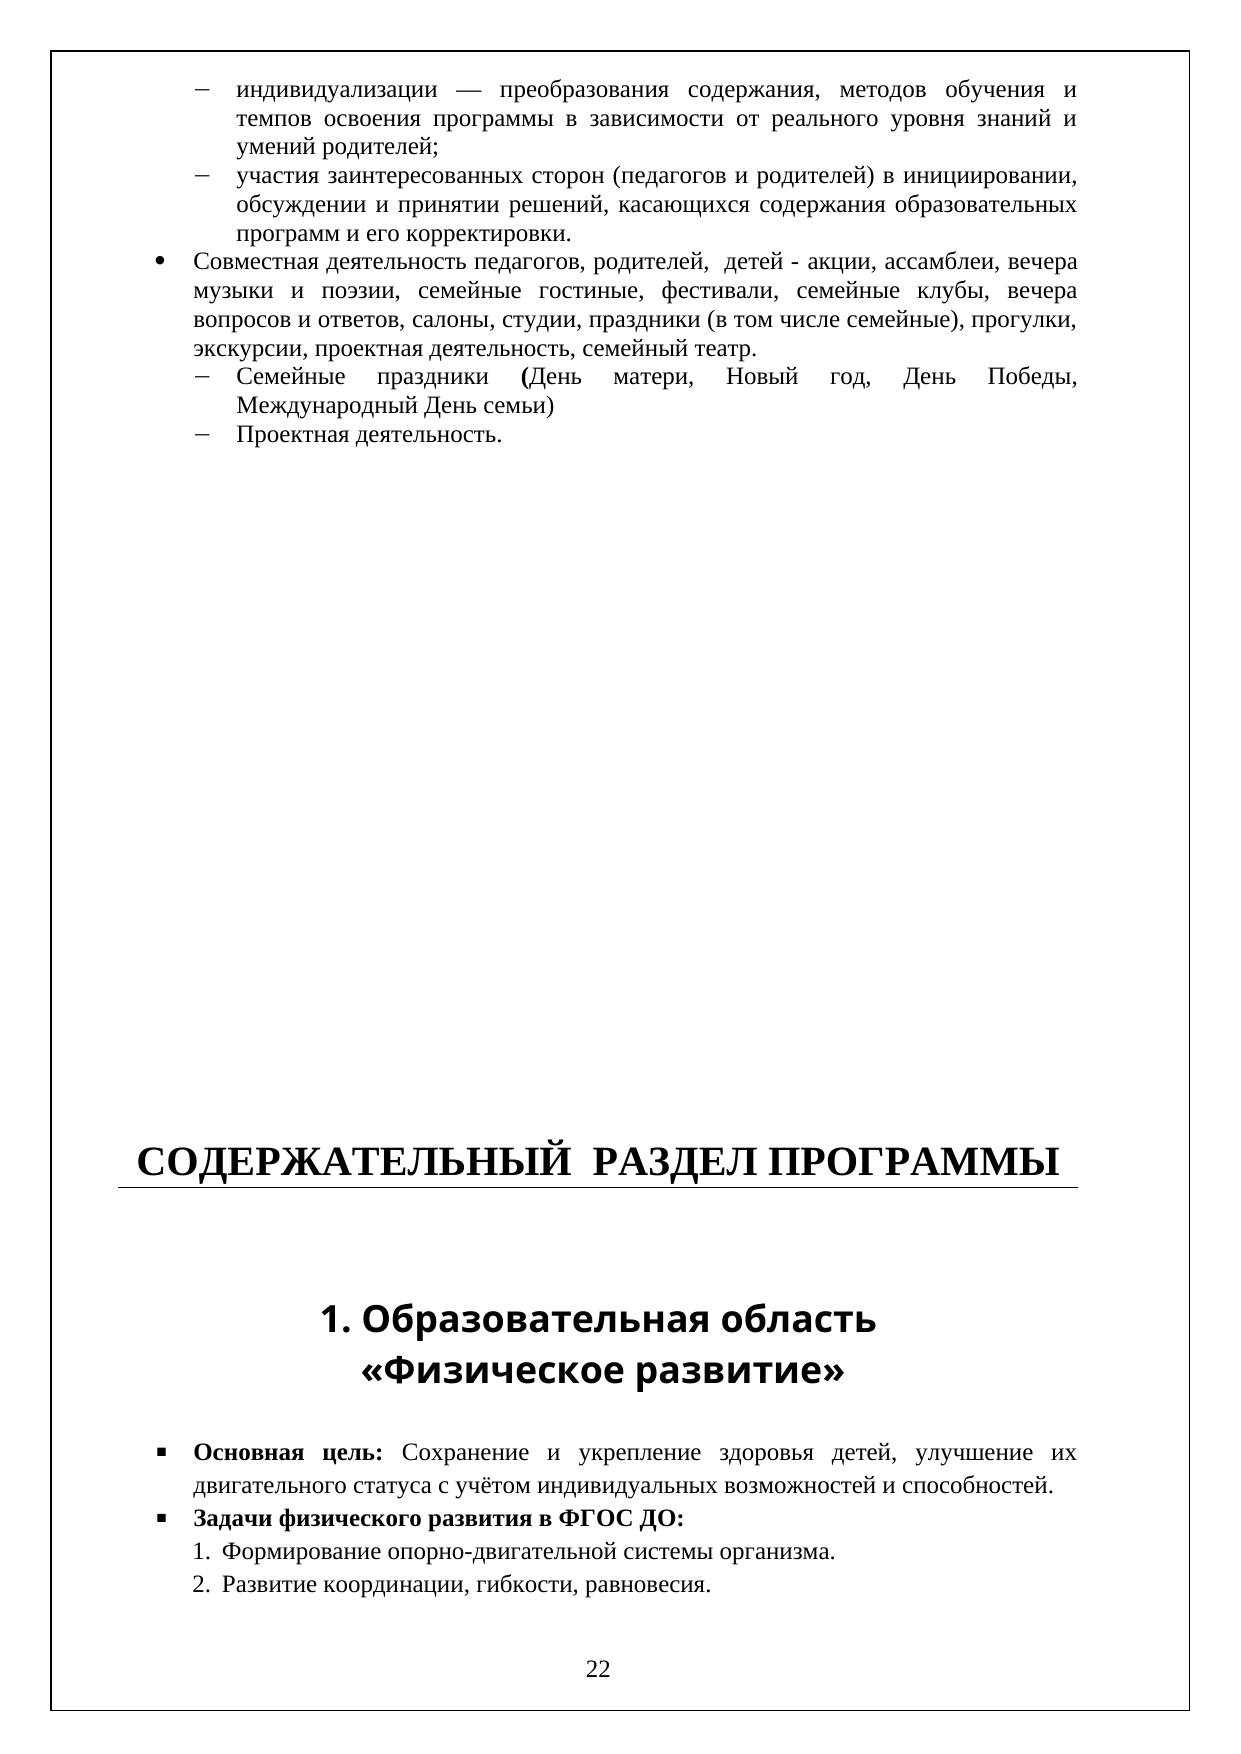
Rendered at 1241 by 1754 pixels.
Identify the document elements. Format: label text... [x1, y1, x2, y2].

list участия заинтересованных сторон (педагогов и родителей) в инициировании, обсуждении и принятии решений, касающихся содержания образовательных программ и его корректировки. [192, 160, 1078, 246]
list Основная цель: Сохранение и укрепление здоровья детей, улучшение их двигательного статуса с учётом индивидуальных возможностей и способностей. [156, 1437, 1078, 1499]
list Проектная деятельность. [192, 419, 1078, 448]
list Семейные праздники (День матери, Новый год, День Победы, Международный День семьи) [192, 361, 1078, 419]
list индивидуализации — преобразования содержания, методов обучения и темпов освоения программы в зависимости от реального уровня знаний и умений родителей; [192, 74, 1078, 160]
list Формирование опорно-двигательной системы организма. [192, 1536, 1078, 1565]
list Совместная деятельность педагогов, родителей, детей - акции, ассамблеи, вечера музыки и поэзии, семейные гостиные, фестивали, семейные клубы, вечера вопросов и ответов, салоны, студии, праздники (в том числе семейные), прогулки, экскурсии, проектная деятельность, семейный театр. [156, 246, 1078, 361]
text «Физическое развитие» [118, 1343, 1078, 1394]
text 1. Образовательная область [118, 1292, 1078, 1343]
list Развитие координации, гибкости, равновесия. [192, 1569, 1078, 1598]
text СОДЕРЖАТЕЛЬНЫЙ РАЗДЕЛ ПРОГРАММЫ [118, 1137, 1078, 1187]
list Задачи физического развития в ФГОС ДО: [156, 1503, 1078, 1532]
